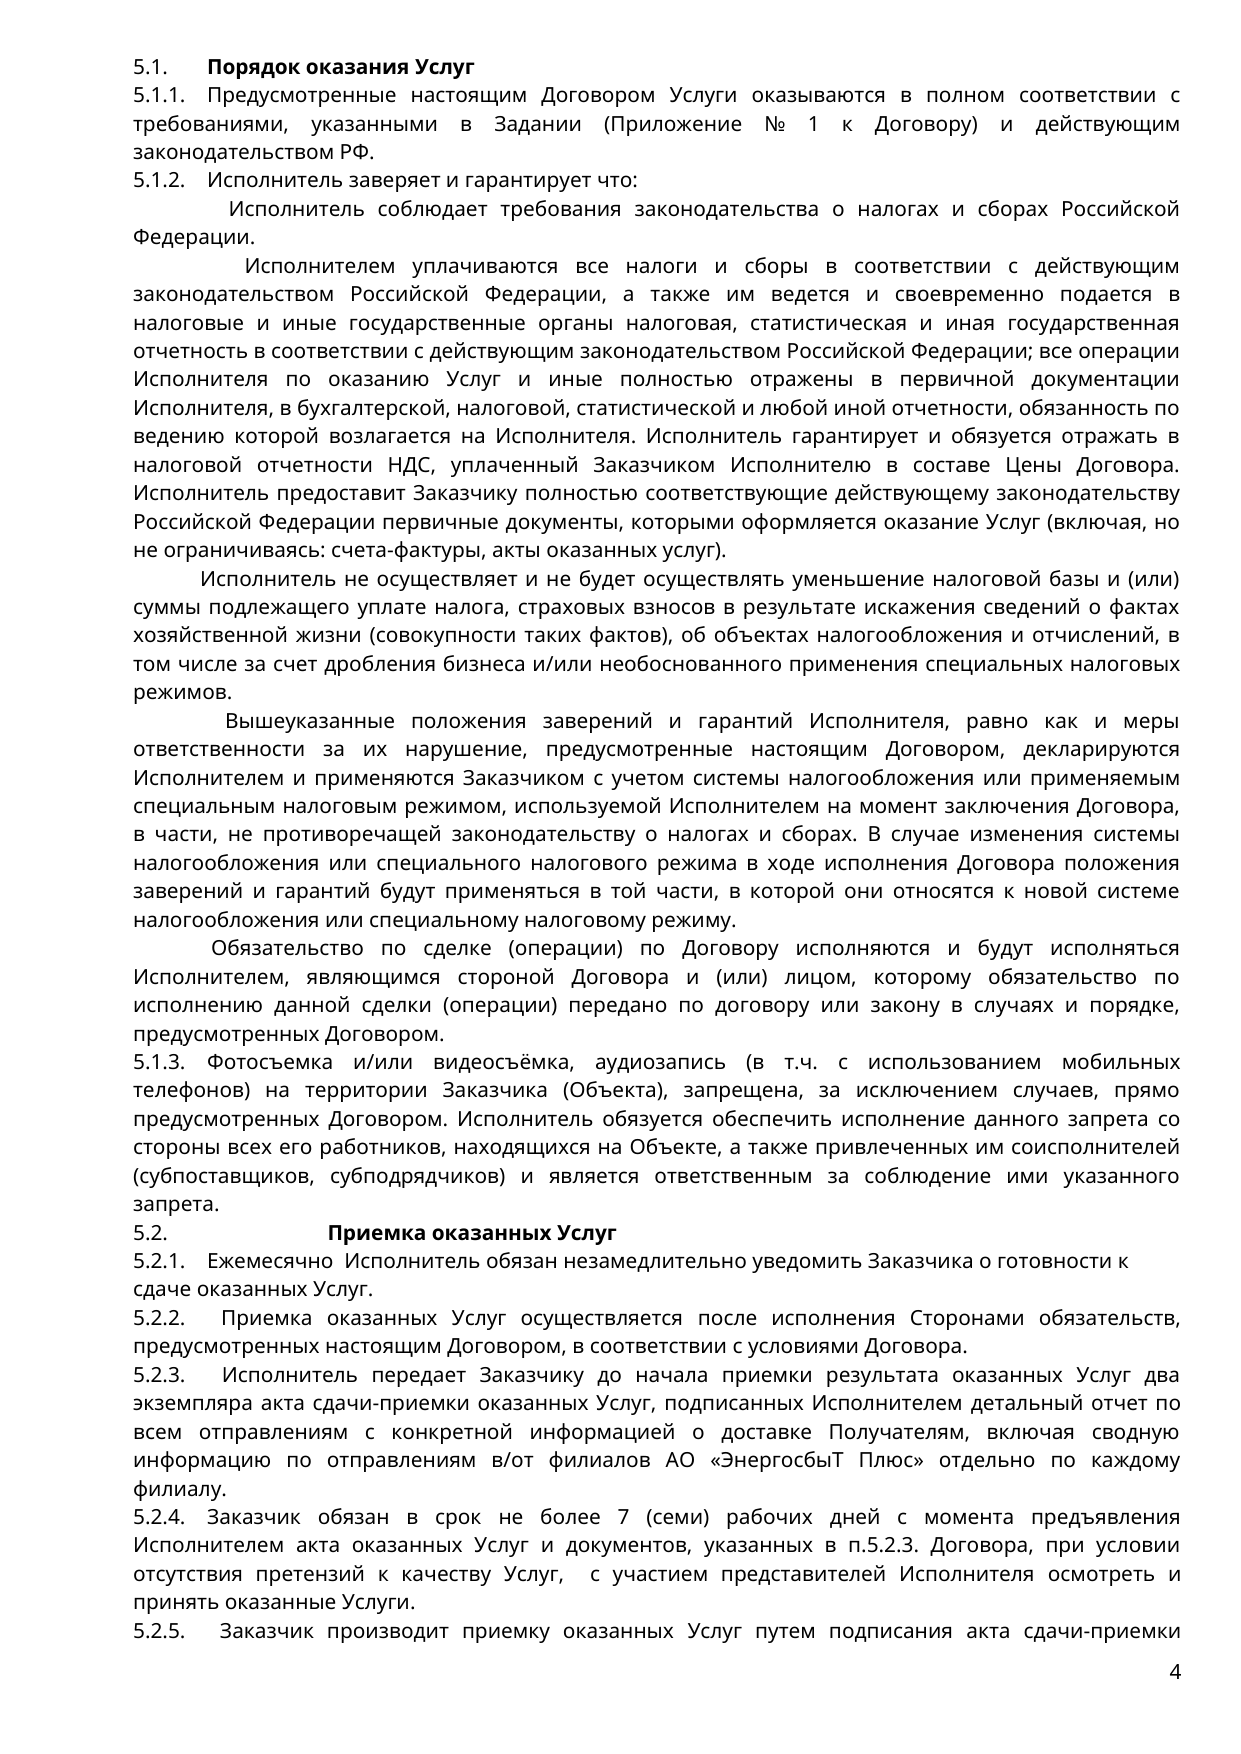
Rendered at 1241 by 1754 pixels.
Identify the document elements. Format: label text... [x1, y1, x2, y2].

list Исполнитель заверяет и гарантирует что: [133, 166, 1181, 194]
text Исполнитель соблюдает требования законодательства о налогах и сборах Российской Федерации. [133, 194, 1181, 251]
list Фотосъемка и/или видеосъёмка, аудиозапись (в т.ч. с использованием мобильных телефонов) на территории Заказчика (Объекта), запрещена, за исключением случаев, прямо предусмотренных Договором. Исполнитель обязуется обеспечить исполнение данного запрета со стороны всех его работников, находящихся на Объекте, а также привлеченных им соисполнителей (субпоставщиков, субподрядчиков) и является ответственным за соблюдение ими указанного запрета. [133, 1047, 1181, 1218]
list Предусмотренные настоящим Договором Услуги оказываются в полном соответствии с требованиями, указанными в Задании (Приложение № 1 к Договору) и действующим законодательством РФ. [133, 80, 1181, 166]
list Приемка оказанных Услуг [133, 1218, 1181, 1246]
text Вышеуказанные положения заверений и гарантий Исполнителя, равно как и меры ответственности за их нарушение, предусмотренные настоящим Договором, декларируются Исполнителем и применяются Заказчиком с учетом системы налогообложения или применяемым специальным налоговым режимом, используемой Исполнителем на момент заключения Договора, в части, не противоречащей законодательству о налогах и сборах. В случае изменения системы налогообложения или специального налогового режима в ходе исполнения Договора положения заверений и гарантий будут применяться в той части, в которой они относятся к новой системе налогообложения или специальному налоговому режиму. [133, 706, 1181, 933]
text Обязательство по сделке (операции) по Договору исполняются и будут исполняться Исполнителем, являющимся стороной Договора и (или) лицом, которому обязательство по исполнению данной сделки (операции) передано по договору или закону в случаях и порядке, предусмотренных Договором. [133, 933, 1181, 1047]
list Ежемесячно Исполнитель обязан незамедлительно уведомить Заказчика о готовности к сдаче оказанных Услуг. [133, 1246, 1181, 1303]
list Порядок оказания Услуг [133, 52, 1181, 80]
list Приемка оказанных Услуг осуществляется после исполнения Сторонами обязательств, предусмотренных настоящим Договором, в соответствии с условиями Договора. [133, 1303, 1181, 1360]
list Заказчик обязан в срок не более 7 (семи) рабочих дней с момента предъявления Исполнителем акта оказанных Услуг и документов, указанных в п.5.2.3. Договора, при условии отсутствия претензий к качеству Услуг, с участием представителей Исполнителя осмотреть и принять оказанные Услуги. [133, 1502, 1181, 1616]
list Исполнитель передает Заказчику до начала приемки результата оказанных Услуг два экземпляра акта сдачи-приемки оказанных Услуг, подписанных Исполнителем детальный отчет по всем отправлениям с конкретной информацией о доставке Получателям, включая сводную информацию по отправлениям в/от филиалов АО «ЭнергосбыТ Плюс» отдельно по каждому филиалу. [133, 1360, 1181, 1502]
text Исполнитель не осуществляет и не будет осуществлять уменьшение налоговой базы и (или) суммы подлежащего уплате налога, страховых взносов в результате искажения сведений о фактах хозяйственной жизни (совокупности таких фактов), об объектах налогообложения и отчислений, в том числе за счет дробления бизнеса и/или необоснованного применения специальных налоговых режимов. [133, 564, 1181, 706]
text Исполнителем уплачиваются все налоги и сборы в соответствии с действующим законодательством Российской Федерации, а также им ведется и своевременно подается в налоговые и иные государственные органы налоговая, статистическая и иная государственная отчетность в соответствии с действующим законодательством Российской Федерации; все операции Исполнителя по оказанию Услуг и иные полностью отражены в первичной документации Исполнителя, в бухгалтерской, налоговой, статистической и любой иной отчетности, обязанность по ведению которой возлагается на Исполнителя. Исполнитель гарантирует и обязуется отражать в налоговой отчетности НДС, уплаченный Заказчиком Исполнителю в составе Цены Договора. Исполнитель предоставит Заказчику полностью соответствующие действующему законодательству Российской Федерации первичные документы, которыми оформляется оказание Услуг (включая, но не ограничиваясь: счета-фактуры, акты оказанных услуг). [133, 251, 1181, 564]
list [133, 1616, 1181, 1644]
